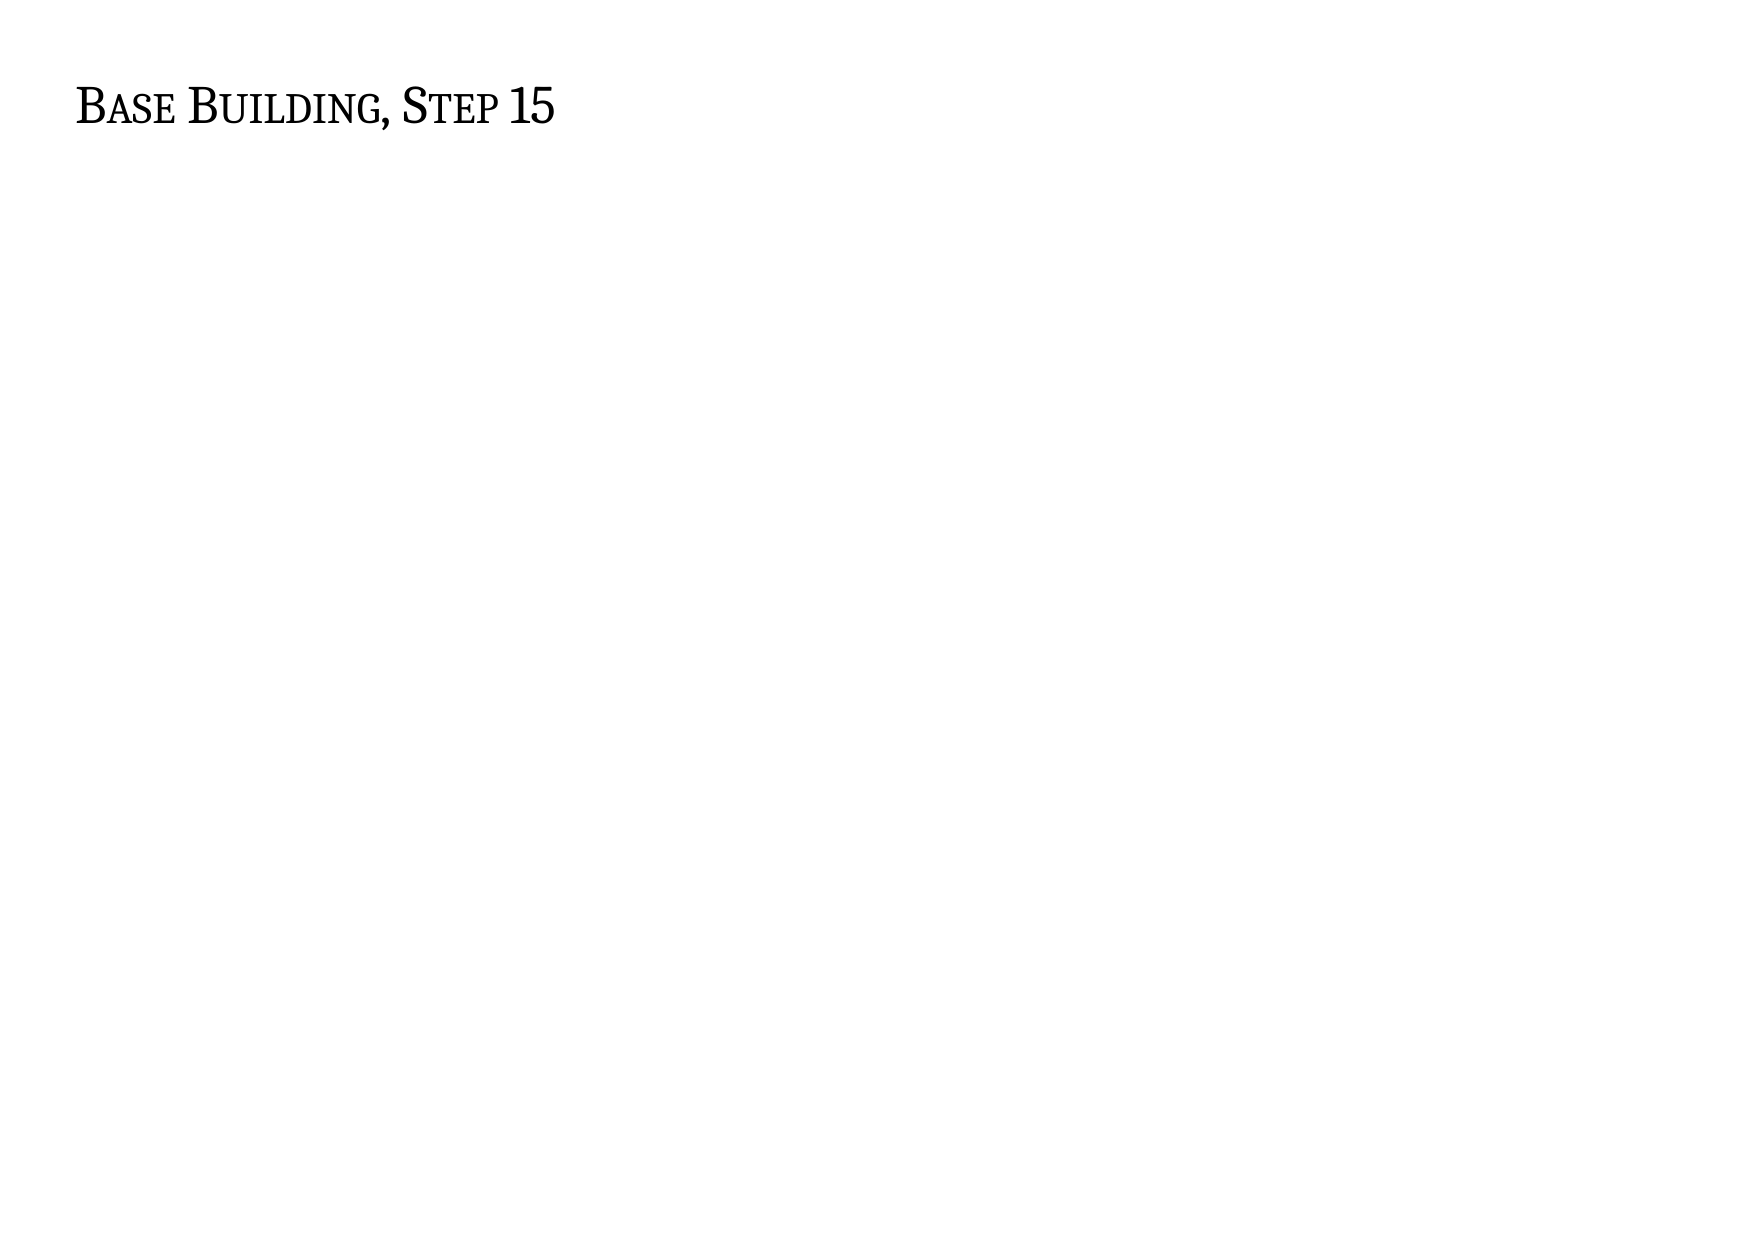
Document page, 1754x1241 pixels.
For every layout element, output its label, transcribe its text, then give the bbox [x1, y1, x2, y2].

title Base Building, Step 15 [75, 75, 1679, 137]
